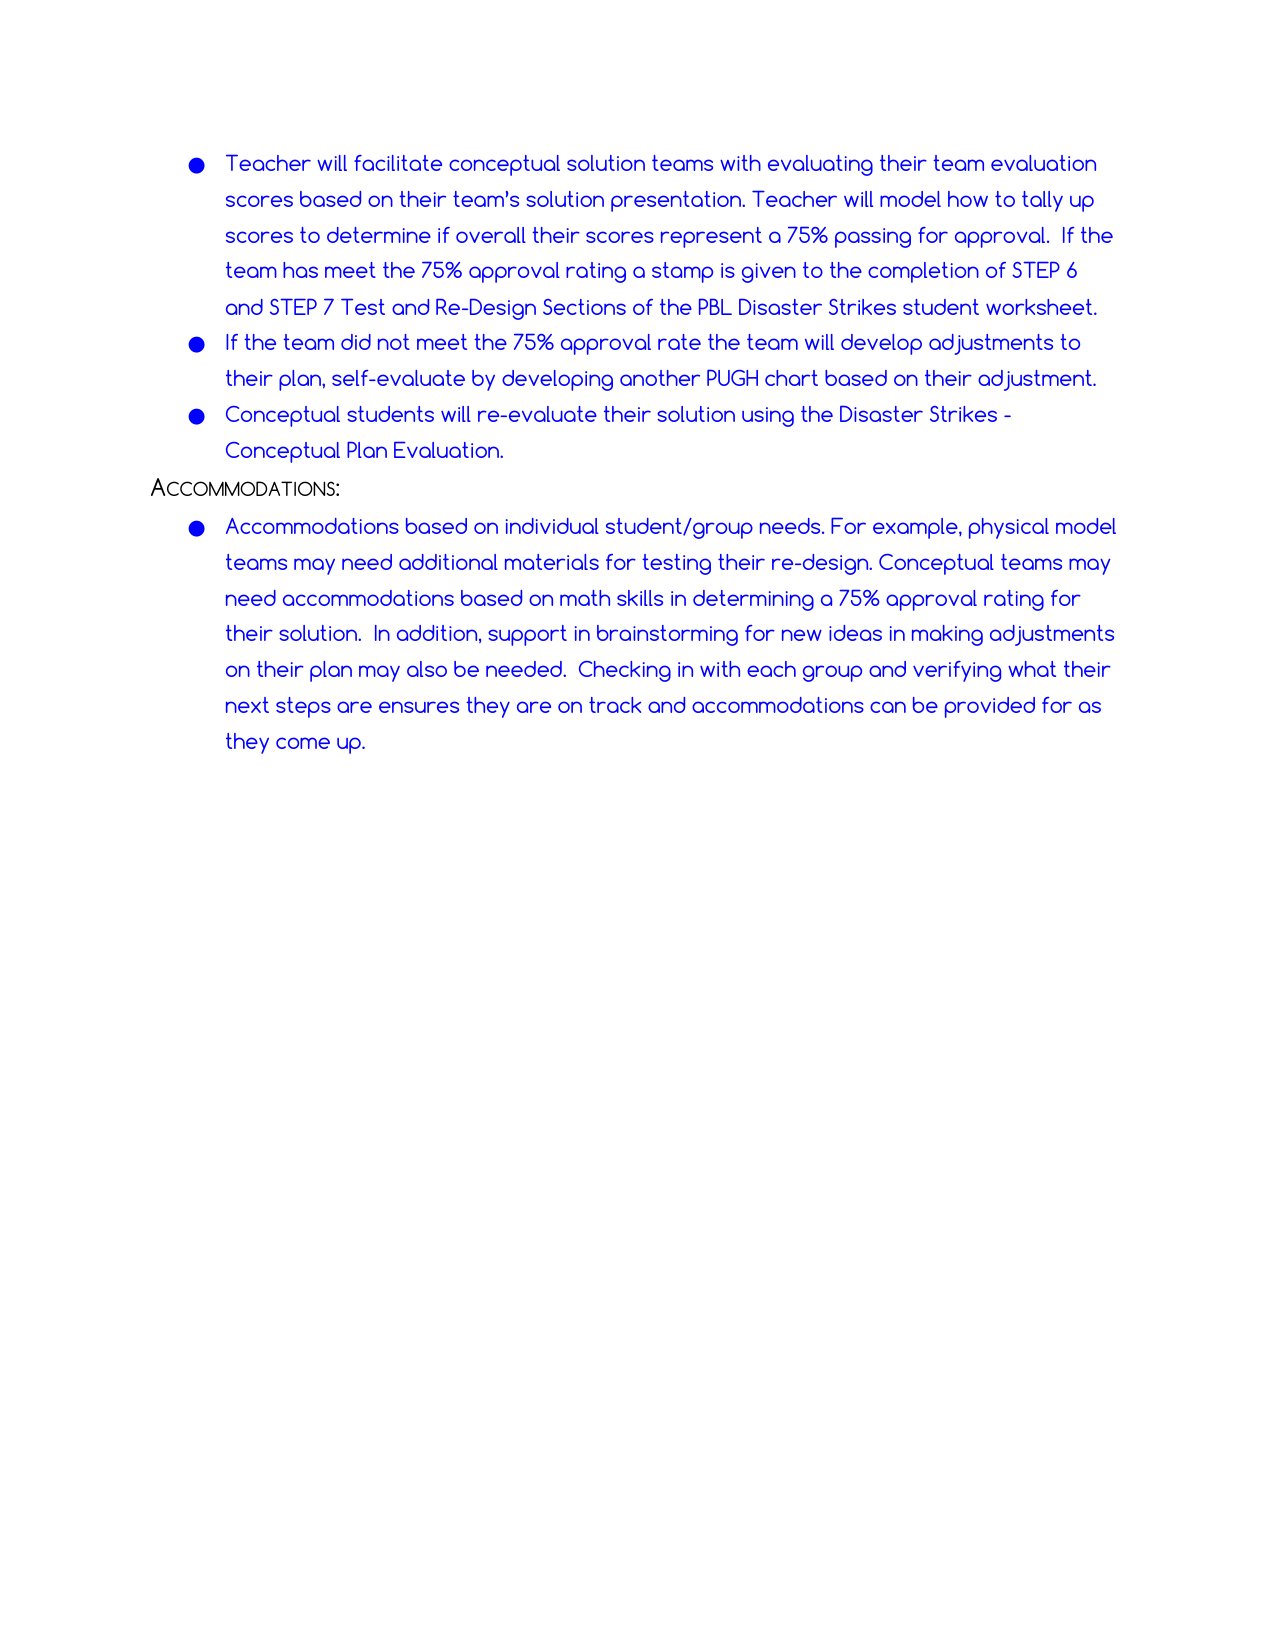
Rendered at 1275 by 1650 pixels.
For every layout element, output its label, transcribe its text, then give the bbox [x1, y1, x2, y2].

list If the team did not meet the 75% approval rate the team will develop adjustments to their plan, self-evaluate by developing another PUGH chart based on their adjustment. [187, 330, 1125, 392]
list Teacher will facilitate conceptual solution teams with evaluating their team evaluation scores based on their team’s solution presentation. Teacher will model how to tally up scores to determine if overall their scores represent a 75% passing for approval. If the team has meet the 75% approval rating a stamp is given to the completion of STEP 6 and STEP 7 Test and Re-Design Sections of the PBL Disaster Strikes student worksheet. [187, 150, 1125, 320]
list Conceptual students will re-evaluate their solution using the Disaster Strikes - Conceptual Plan Evaluation. [187, 402, 1125, 463]
list Accommodations based on individual student/group needs. For example, physical model teams may need additional materials for testing their re-design. Conceptual teams may need accommodations based on math skills in determining a 75% approval rating for their solution. In addition, support in brainstorming for new ideas in making adjustments on their plan may also be needed. Checking in with each group and verifying what their next steps are ensures they are on track and accommodations can be provided for as they come up. [187, 513, 1125, 754]
text Accommodations: [150, 473, 1125, 502]
